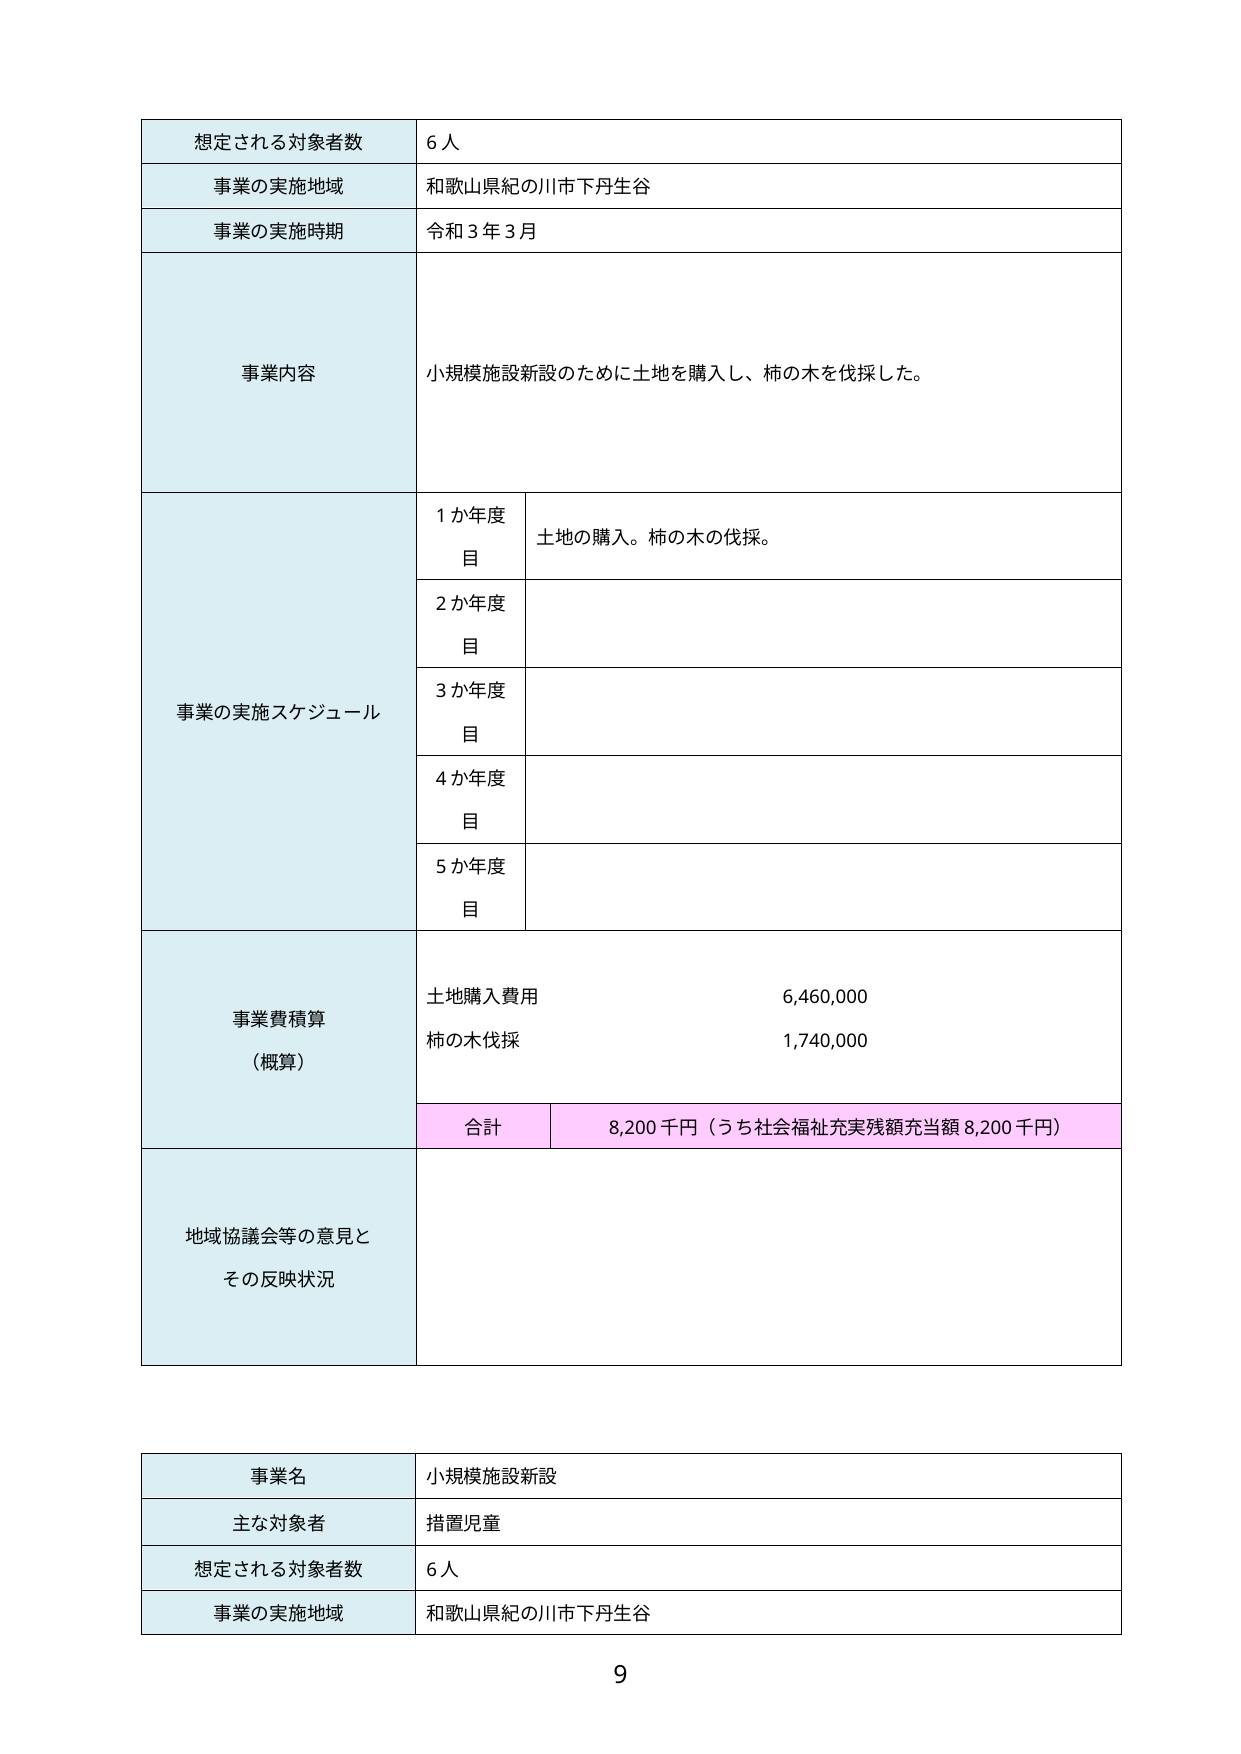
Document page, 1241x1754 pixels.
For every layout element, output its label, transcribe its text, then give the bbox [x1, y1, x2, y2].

table_cell 想定される対象者数 [142, 1546, 415, 1589]
table_cell [526, 668, 1121, 755]
table_cell 主な対象者 [142, 1499, 415, 1545]
table_cell 和歌山県紀の川市下丹生谷 [416, 1591, 1121, 1634]
table_cell 事業の実施時期 [142, 209, 416, 252]
table_cell 事業費積算 （概算） [142, 931, 416, 1148]
table_cell 事業内容 [142, 253, 416, 492]
table_cell 2か年度目 [417, 580, 525, 667]
table_cell 想定される対象者数 [142, 120, 416, 163]
table_cell 6人 [416, 1546, 1121, 1589]
table_cell [526, 580, 1121, 667]
table_cell [526, 844, 1121, 930]
table_cell 8,200千円（うち社会福祉充実残額充当額8,200千円） [551, 1104, 1121, 1148]
table_cell [417, 1149, 1121, 1365]
table_cell 事業の実施スケジュール [142, 493, 416, 930]
table_cell 令和3年3月 [417, 209, 1121, 252]
table_cell 小規模施設新設のために土地を購入し、柿の木を伐採した。 [417, 253, 1121, 492]
table_header 事業名 [142, 1454, 415, 1497]
table_header 小規模施設新設 [416, 1454, 1121, 1497]
table_cell 4か年度目 [417, 756, 525, 842]
table_cell 措置児童 [416, 1499, 1121, 1545]
table_cell 5か年度目 [417, 844, 525, 930]
table_cell 地域協議会等の意見と その反映状況 [142, 1149, 416, 1365]
table_cell [526, 756, 1121, 842]
table_cell 土地の購入。柿の木の伐採。 [526, 493, 1121, 579]
table_cell 3か年度目 [417, 668, 525, 755]
table_cell 事業の実施地域 [142, 1591, 415, 1634]
table_cell 事業の実施地域 [142, 164, 416, 207]
table_cell 合計 [417, 1104, 550, 1148]
table_cell 6人 [417, 120, 1121, 163]
table_cell 和歌山県紀の川市下丹生谷 [417, 164, 1121, 207]
table_cell 1か年度目 [417, 493, 525, 579]
table_cell 土地購入費用 6,460,000 柿の木伐採 1,740,000 [417, 931, 1121, 1103]
